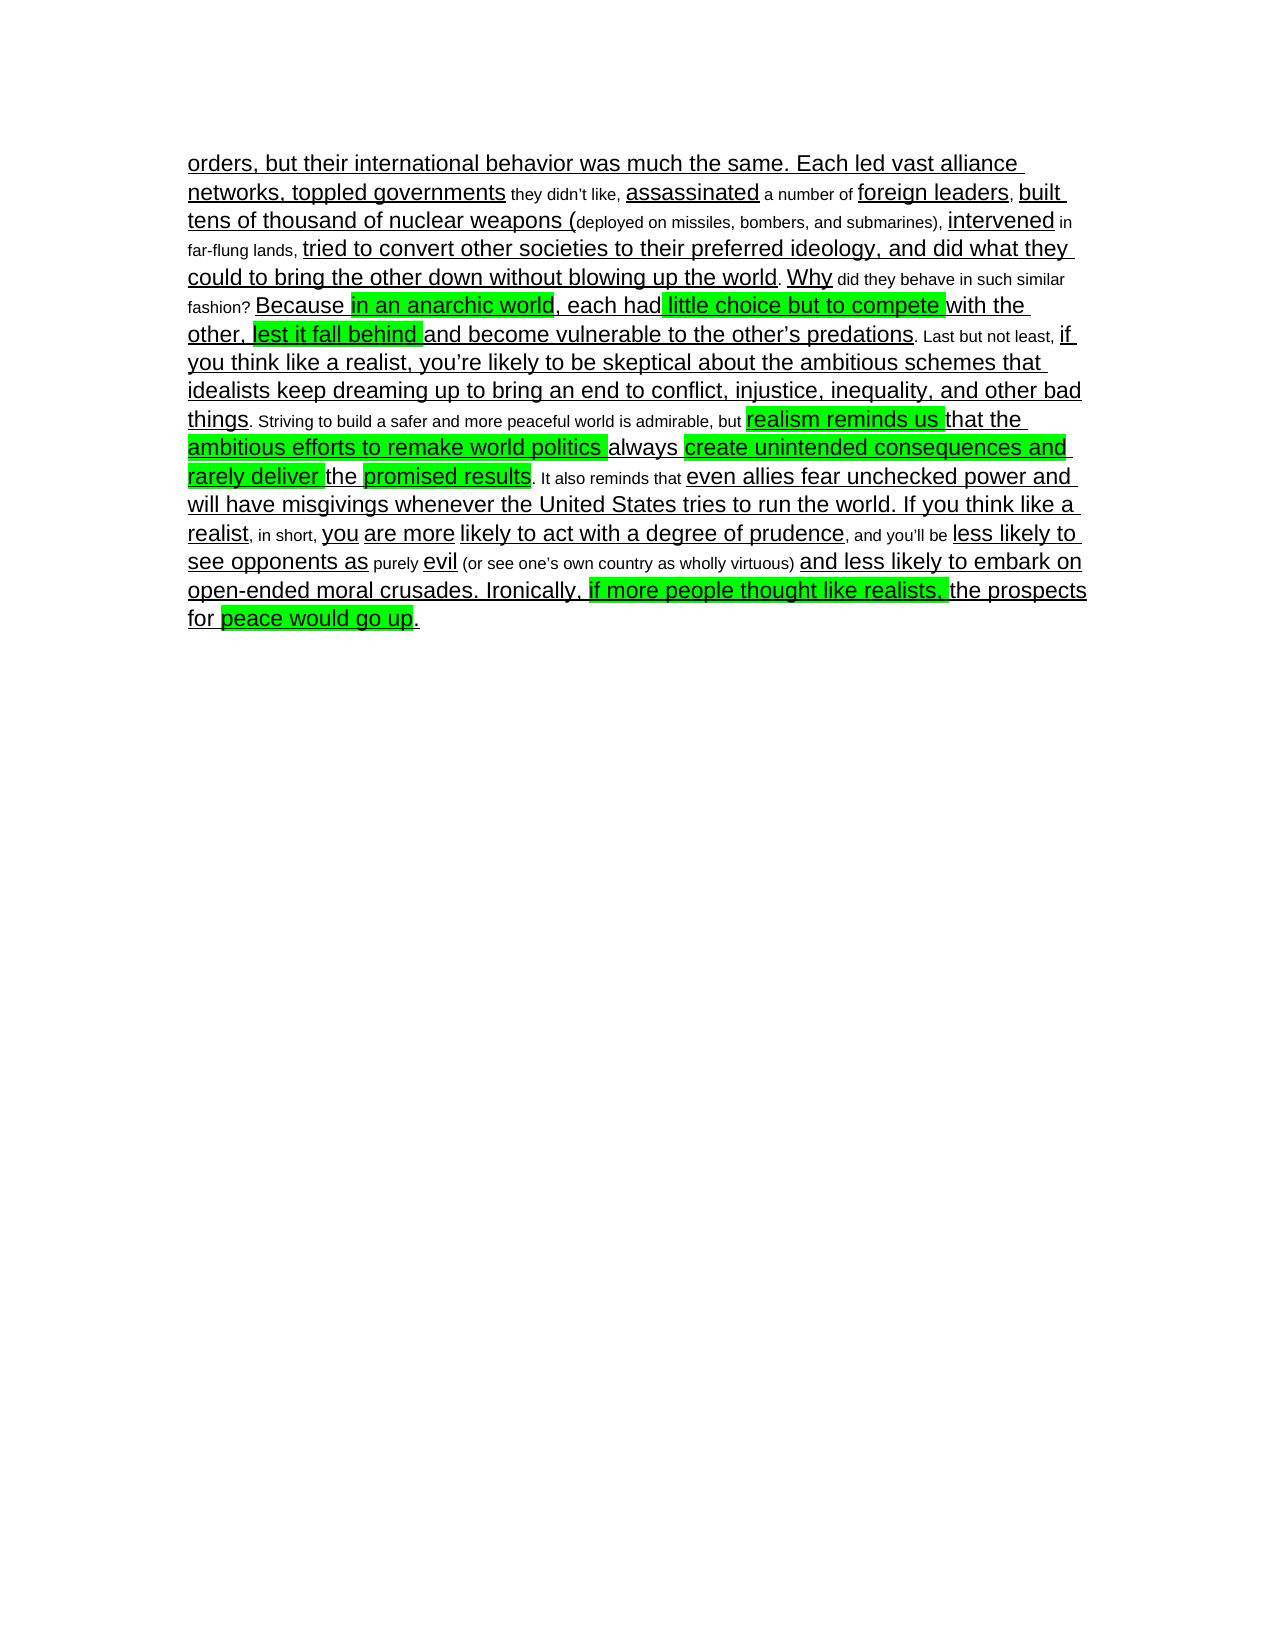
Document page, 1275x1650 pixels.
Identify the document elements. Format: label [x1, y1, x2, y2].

text [187, 150, 1087, 599]
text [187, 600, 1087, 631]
